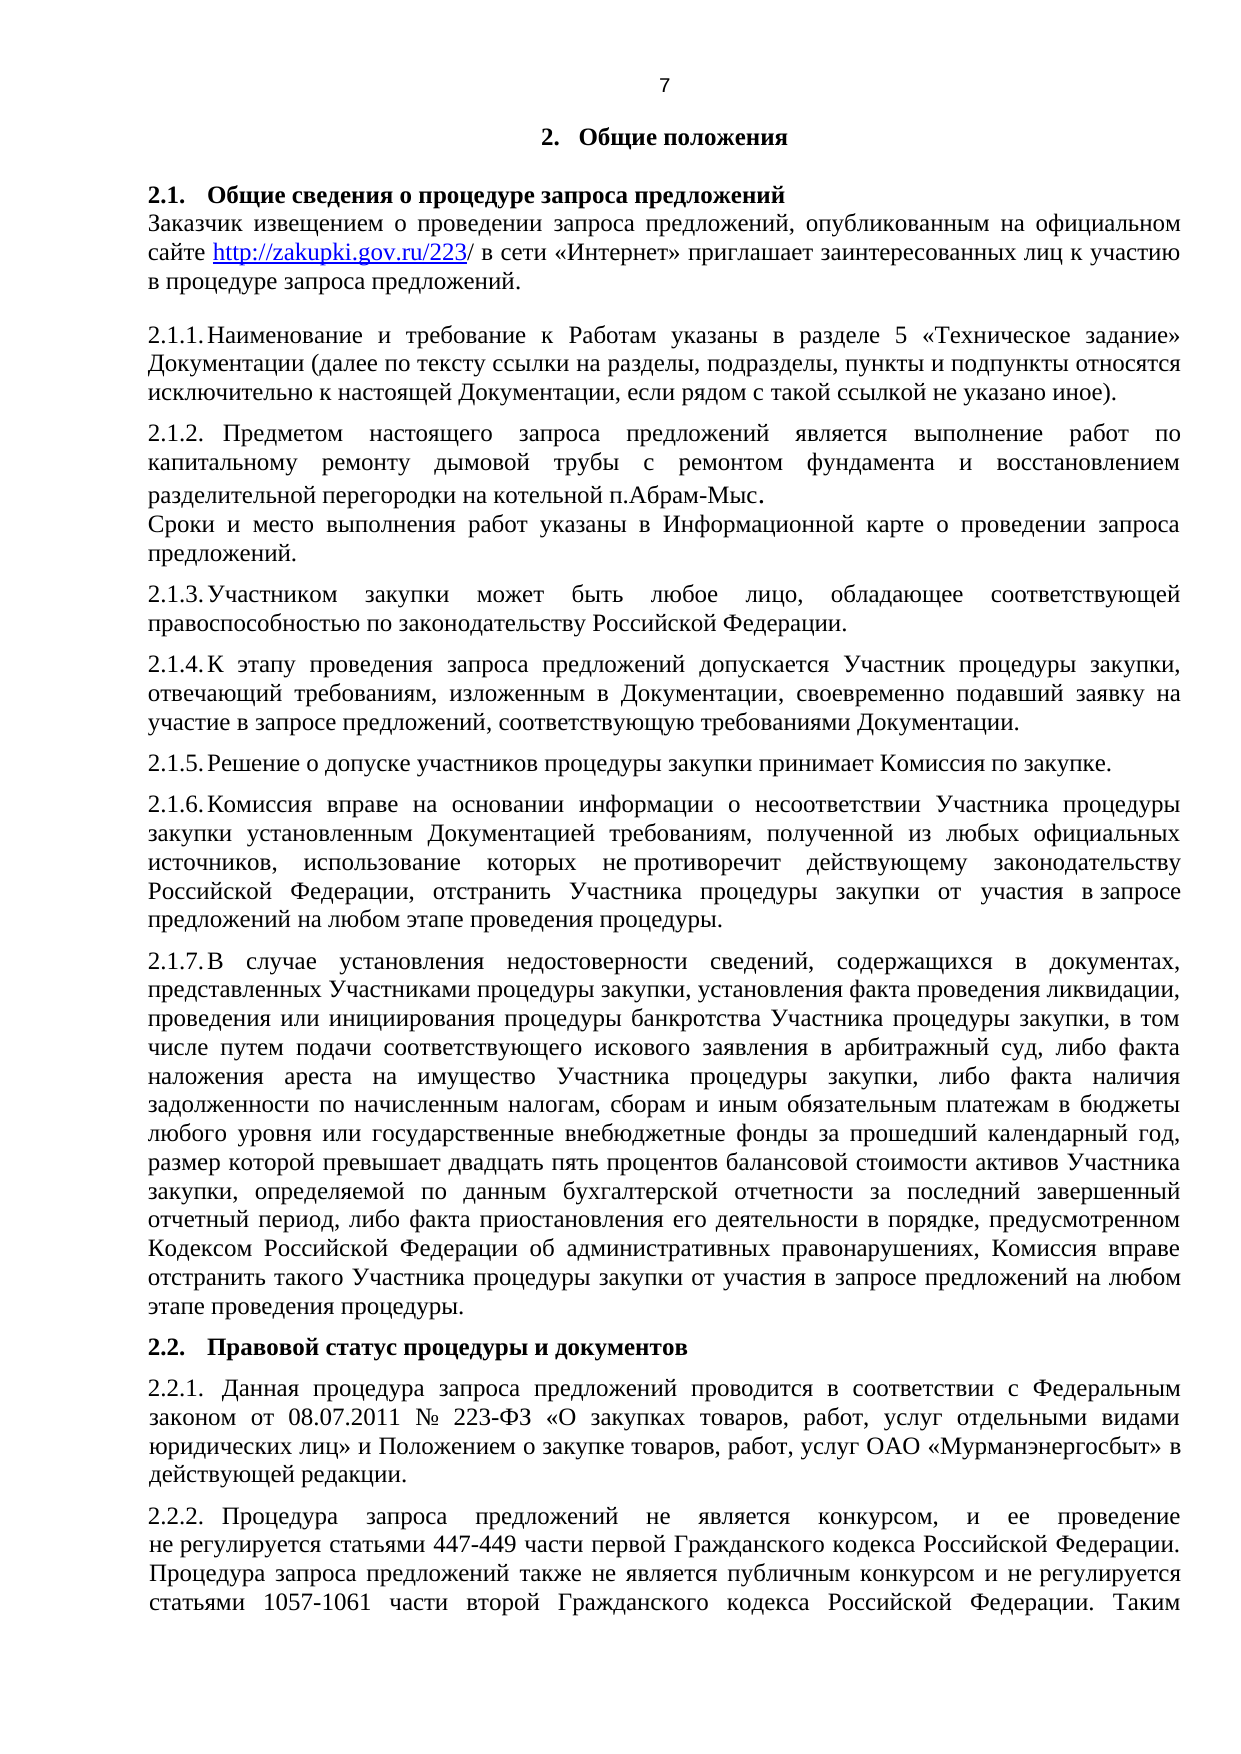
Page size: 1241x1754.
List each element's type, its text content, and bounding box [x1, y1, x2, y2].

list Общие положения [148, 122, 1181, 151]
list Участником закупки может быть любое лицо, обладающее соответствующей правоспособностью по законодательству Российской Федерации. [148, 579, 1181, 637]
list Решение о допуске участников процедуры закупки принимает Комиссия по закупке. [148, 748, 1181, 777]
list В случае установления недостоверности сведений, содержащихся в документах, представленных Участниками процедуры закупки, установления факта проведения ликвидации, проведения или инициирования процедуры банкротства Участника процедуры закупки, в том числе путем подачи соответствующего искового заявления в арбитражный суд, либо факта наложения ареста на имущество Участника процедуры закупки, либо факта наличия задолженности по начисленным налогам, сборам и иным обязательным платежам в бюджеты любого уровня или государственные внебюджетные фонды за прошедший календарный год, размер которой превышает двадцать пять процентов балансовой стоимости активов Участника закупки, определяемой по данным бухгалтерской отчетности за последний завершенный отчетный период, либо факта приостановления его деятельности в порядке, предусмотренном Кодексом Российской Федерации об административных правонарушениях, Комиссия вправе отстранить такого Участника процедуры закупки от участия в запросе предложений на любом этапе проведения процедуры. [148, 946, 1181, 1319]
list К этапу проведения запроса предложений допускается Участник процедуры закупки, отвечающий требованиям, изложенным в Документации, своевременно подавший заявку на участие в запросе предложений, соответствующую требованиями Документации. [148, 649, 1181, 736]
list Правовой статус процедуры и документов [148, 1332, 1181, 1361]
text Сроки и место выполнения работ указаны в Информационной карте о проведении запроса предложений. [148, 509, 1181, 567]
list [148, 1501, 1181, 1616]
list Общие сведения о процедуре запроса предложений [148, 180, 1181, 208]
list Предметом настоящего запроса предложений является выполнение работ по капитальному ремонту дымовой трубы с ремонтом фундамента и восстановлением разделительной перегородки на котельной п.Абрам-Мыс. [148, 418, 1181, 509]
list Наименование и требование к Работам указаны в разделе 5 «Техническое задание» Документации (далее по тексту ссылки на разделы, подразделы, пункты и подпункты относятся исключительно к настоящей Документации, если рядом с такой ссылкой не указано иное). [148, 320, 1181, 406]
list Комиссия вправе на основании информации о несоответствии Участника процедуры закупки установленным Документацией требованиям, полученной из любых официальных источников, использование которых не противоречит действующему законодательству Российской Федерации, отстранить Участника процедуры закупки от участия в запросе предложений на любом этапе проведения процедуры. [148, 789, 1181, 933]
list Данная процедура запроса предложений проводится в соответствии с Федеральным законом от 08.07.2011 № 223-ФЗ «О закупках товаров, работ, услуг отдельными видами юридических лиц» и Положением о закупке товаров, работ, услуг ОАО «Мурманэнергосбыт» в действующей редакции. [148, 1373, 1181, 1488]
text Заказчик извещением о проведении запроса предложений, опубликованным на официальном сайте http://zakupki.gov.ru/223/ в сети «Интернет» приглашает заинтересованных лиц к участию в процедуре запроса предложений. [148, 208, 1181, 295]
